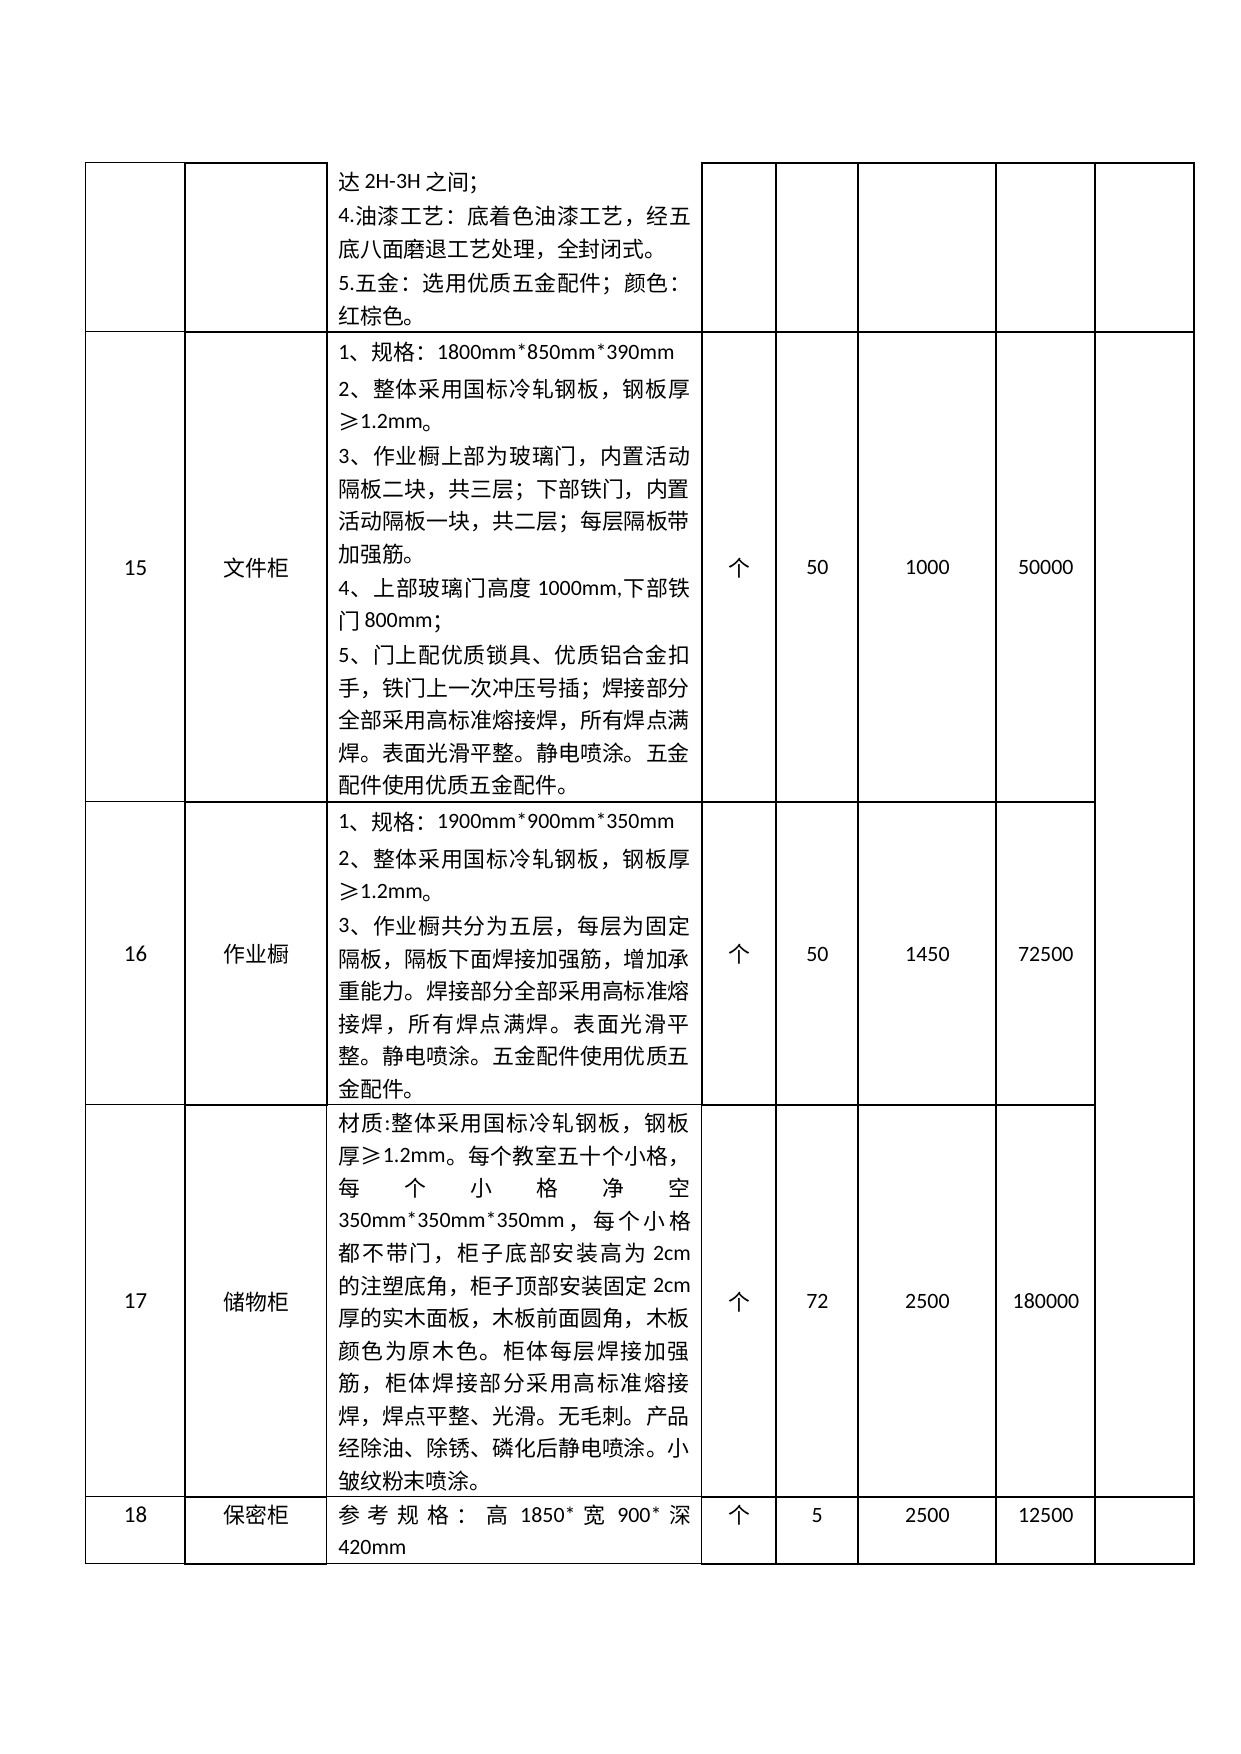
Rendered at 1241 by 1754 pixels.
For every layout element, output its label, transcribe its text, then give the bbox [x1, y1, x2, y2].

table_cell 17 [86, 1105, 184, 1496]
table_cell 2500 [859, 1106, 995, 1496]
table_cell 2、整体采用国标冷轧钢板，钢板厚≥1.2mm。 [328, 840, 701, 907]
table_cell 个 [703, 333, 775, 801]
table_cell [1096, 1498, 1193, 1563]
table_cell 4.油漆工艺：底着色油漆工艺，经五底八面磨退工艺处理，全封闭式。 [328, 197, 701, 264]
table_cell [328, 162, 701, 197]
table_cell 1450 [859, 803, 995, 1104]
table_cell 5 [777, 1498, 857, 1563]
table_cell 5.五金：选用优质五金配件；颜色：红棕色。 [328, 264, 701, 331]
table_cell 50 [777, 803, 857, 1104]
table_cell 1、规格：1800mm*850mm*390mm [328, 333, 701, 370]
table_cell 16 [86, 802, 184, 1104]
table_cell 材质:整体采用国标冷轧钢板，钢板厚≥1.2mm。每个教室五十个小格，每个小格净空350mm*350mm*350mm，每个小格都不带门，柜子底部安装高为2cm的注塑底角，柜子顶部安装固定2cm厚的实木面板，木板前面圆角，木板颜色为原木色。柜体每层焊接加强筋，柜体焊接部分采用高标准熔接焊，焊点平整、光滑。无毛刺。产品经除油、除锈、磷化后静电喷涂。小皱纹粉末喷涂。 [327, 1105, 701, 1496]
table_cell 1000 [859, 333, 995, 801]
table_cell 2500 [859, 1498, 995, 1563]
table_cell 储物柜 [186, 1106, 326, 1496]
table_cell 3、作业橱上部为玻璃门，内置活动隔板二块，共三层；下部铁门，内置活动隔板一块，共二层；每层隔板带加强筋。 [328, 437, 701, 569]
table_cell 文件柜 [186, 333, 326, 801]
table_cell [1096, 333, 1193, 1104]
table_cell 72 [777, 1106, 857, 1496]
table_cell 18 [86, 1497, 184, 1563]
table_cell 2、整体采用国标冷轧钢板，钢板厚≥1.2mm。 [328, 370, 701, 437]
table_cell 作业橱 [186, 803, 326, 1104]
table_cell 12500 [997, 1498, 1094, 1563]
table_cell 1、规格：1900mm*900mm*350mm [328, 803, 701, 839]
table_cell 3、作业橱共分为五层，每层为固定隔板，隔板下面焊接加强筋，增加承重能力。焊接部分全部采用高标准熔接焊，所有焊点满焊。表面光滑平整。静电喷涂。五金配件使用优质五金配件。 [328, 907, 701, 1104]
table_cell 50 [777, 333, 857, 801]
table_cell 4、上部玻璃门高度1000mm,下部铁门800mm； [328, 569, 701, 636]
table_cell 5、门上配优质锁具、优质铝合金扣手，铁门上一次冲压号插；焊接部分全部采用高标准熔接焊，所有焊点满焊。表面光滑平整。静电喷涂。五金配件使用优质五金配件。 [328, 636, 701, 801]
table_cell 个 [702, 1498, 775, 1563]
table_cell 72500 [997, 803, 1094, 1104]
table_cell [1096, 1104, 1193, 1496]
table_cell 保密柜 [186, 1498, 326, 1563]
table_cell 参考规格：高1850*宽900*深420mm [327, 1497, 701, 1563]
table_cell 15 [86, 332, 184, 801]
table_cell 个 [703, 803, 775, 1104]
table_cell 50000 [997, 333, 1094, 801]
table_cell 个 [702, 1106, 775, 1496]
table_cell 180000 [997, 1106, 1094, 1496]
